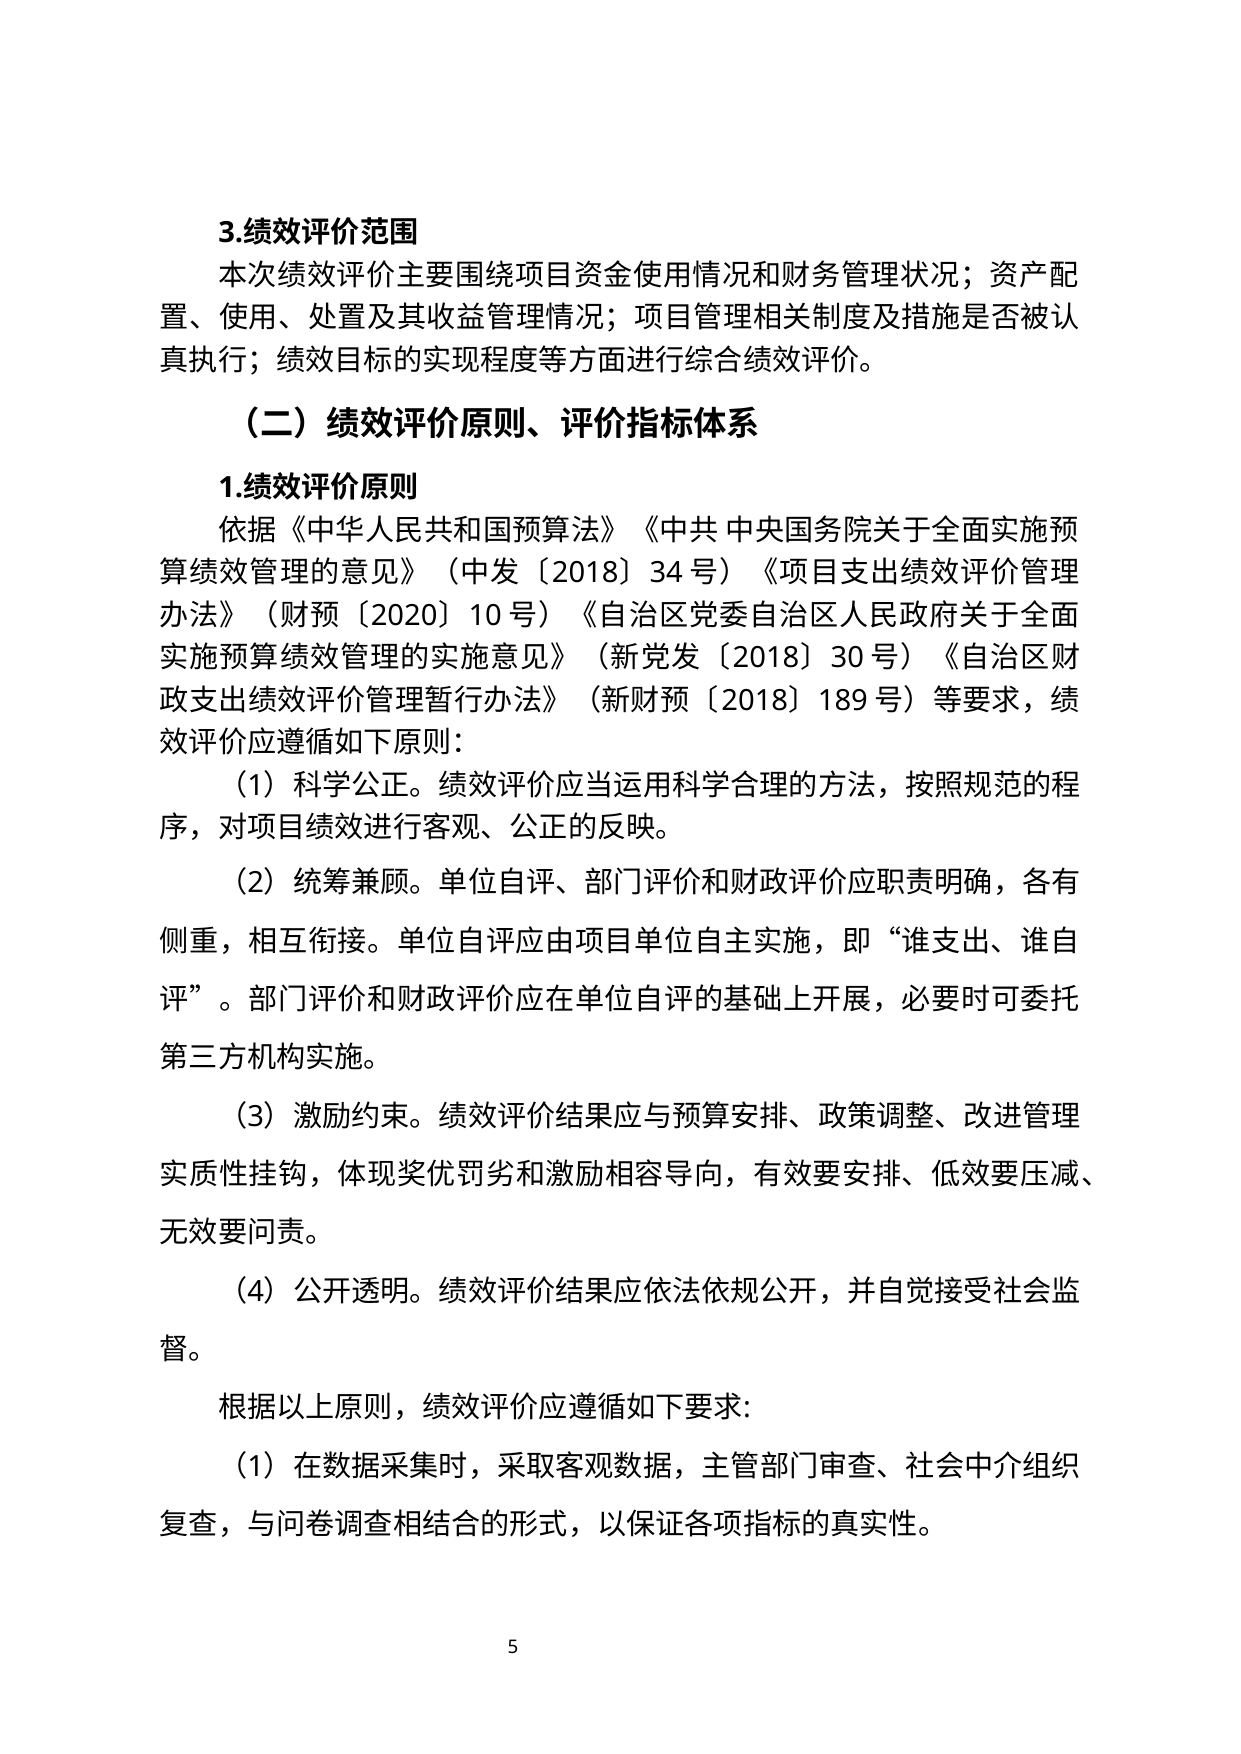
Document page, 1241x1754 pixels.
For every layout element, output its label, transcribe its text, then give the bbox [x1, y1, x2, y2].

text 依据《中华人民共和国预算法》《中共 中央国务院关于全面实施预算绩效管理的意见》（中发〔2018〕34号）《项目支出绩效评价管理办法》（财预〔2020〕10号）《自治区党委自治区人民政府关于全面实施预算绩效管理的实施意见》（新党发〔2018〕30号）《自治区财政支出绩效评价管理暂行办法》（新财预〔2018〕189号）等要求，绩效评价应遵循如下原则： [159, 506, 1081, 761]
text 本次绩效评价主要围绕项目资金使用情况和财务管理状况；资产配置、使用、处置及其收益管理情况；项目管理相关制度及措施是否被认真执行；绩效目标的实现程度等方面进行综合绩效评价。 [159, 251, 1081, 379]
text （4）公开透明。绩效评价结果应依法依规公开，并自觉接受社会监督。 [159, 1254, 1081, 1371]
subtitle （二）绩效评价原则、评价指标体系 [159, 379, 1081, 464]
text （3）激励约束。绩效评价结果应与预算安排、政策调整、改进管理实质性挂钩，体现奖优罚劣和激励相容导向，有效要安排、低效要压减、无效要问责。 [159, 1079, 1081, 1254]
text 根据以上原则，绩效评价应遵循如下要求: [159, 1371, 1081, 1429]
text （1）在数据采集时，采取客观数据，主管部门审查、社会中介组织复查，与问卷调查相结合的形式，以保证各项指标的真实性。 [159, 1429, 1081, 1546]
subtitle 3.绩效评价范围 [159, 209, 1081, 251]
text （1）科学公正。绩效评价应当运用科学合理的方法，按照规范的程序，对项目绩效进行客观、公正的反映。 [159, 761, 1081, 846]
text （2）统筹兼顾。单位自评、部门评价和财政评价应职责明确，各有侧重，相互衔接。单位自评应由项目单位自主实施，即“谁支出、谁自评”。部门评价和财政评价应在单位自评的基础上开展，必要时可委托第三方机构实施。 [159, 846, 1081, 1079]
subtitle 1.绩效评价原则 [159, 464, 1081, 506]
